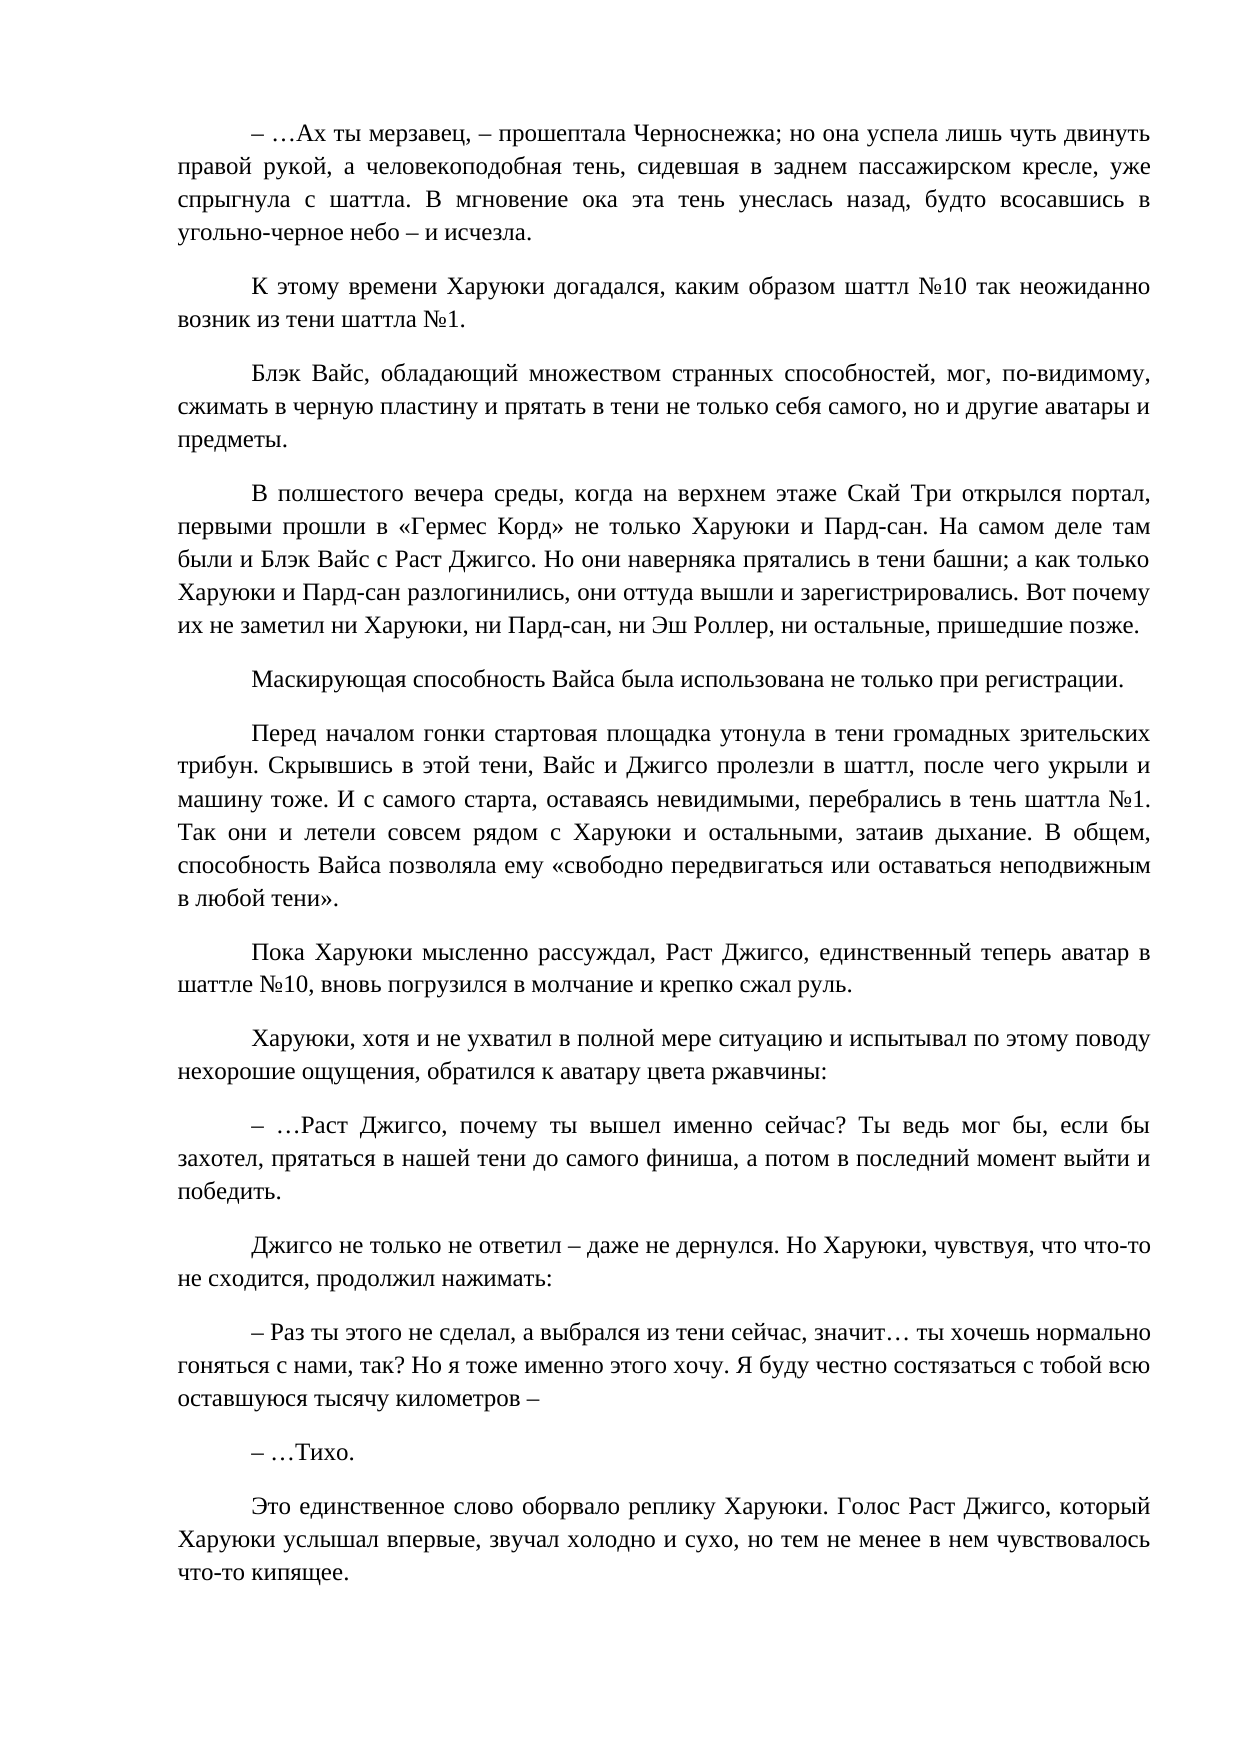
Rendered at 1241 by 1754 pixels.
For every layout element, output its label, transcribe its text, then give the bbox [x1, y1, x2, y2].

text Перед началом гонки стартовая площадка утонула в тени громадных зрительских трибун. Скрывшись в этой тени, Вайс и Джигсо пролезли в шаттл, после чего укрыли и машину тоже. И с самого старта, оставаясь невидимыми, перебрались в тень шаттла №1. Так они и летели совсем рядом с Харуюки и остальными, затаив дыхание. В общем, способность Вайса позволяла ему «свободно передвигаться или оставаться неподвижным в любой тени». [177, 718, 1152, 911]
text Пока Харуюки мысленно рассуждал, Раст Джигсо, единственный теперь аватар в шаттле №10, вновь погрузился в молчание и крепко сжал руль. [177, 937, 1152, 998]
text – …Ах ты мерзавец, – прошептала Черноснежка; но она успела лишь чуть двинуть правой рукой, а человекоподобная тень, сидевшая в заднем пассажирском кресле, уже спрыгнула с шаттла. В мгновение ока эта тень унеслась назад, будто всосавшись в угольно-черное небо – и исчезла. [177, 118, 1152, 246]
text – Раз ты этого не сделал, а выбрался из тени сейчас, значит… ты хочешь нормально гоняться с нами, так? Но я тоже именно этого хочу. Я буду честно состязаться с тобой всю оставшуюся тысячу километров – [177, 1317, 1152, 1412]
text Маскирующая способность Вайса была использована не только при регистрации. [177, 664, 1152, 692]
text – …Тихо. [177, 1437, 1152, 1466]
text Блэк Вайс, обладающий множеством странных способностей, мог, по-видимому, сжимать в черную пластину и прятать в тени не только себя самого, но и другие аватары и предметы. [177, 358, 1152, 453]
text Харуюки, хотя и не ухватил в полной мере ситуацию и испытывал по этому поводу нехорошие ощущения, обратился к аватару цвета ржавчины: [177, 1023, 1152, 1085]
text Джигсо не только не ответил – даже не дернулся. Но Харуюки, чувствуя, что что-то не сходится, продолжил нажимать: [177, 1230, 1152, 1292]
text – …Раст Джигсо, почему ты вышел именно сейчас? Ты ведь мог бы, если бы захотел, прятаться в нашей тени до самого финиша, а потом в последний момент выйти и победить. [177, 1110, 1152, 1205]
text К этому времени Харуюки догадался, каким образом шаттл №10 так неожиданно возник из тени шаттла №1. [177, 271, 1152, 333]
text В полшестого вечера среды, когда на верхнем этаже Скай Три открылся портал, первыми прошли в «Гермес Корд» не только Харуюки и Пард-сан. На самом деле там были и Блэк Вайс с Раст Джигсо. Но они наверняка прятались в тени башни; а как только Харуюки и Пард-сан разлогинились, они оттуда вышли и зарегистрировались. Вот почему их не заметил ни Харуюки, ни Пард-сан, ни Эш Роллер, ни остальные, пришедшие позже. [177, 478, 1152, 639]
text Это единственное слово оборвало реплику Харуюки. Голос Раст Джигсо, который Харуюки услышал впервые, звучал холодно и сухо, но тем не менее в нем чувствовалось что-то кипящее. [177, 1491, 1152, 1586]
